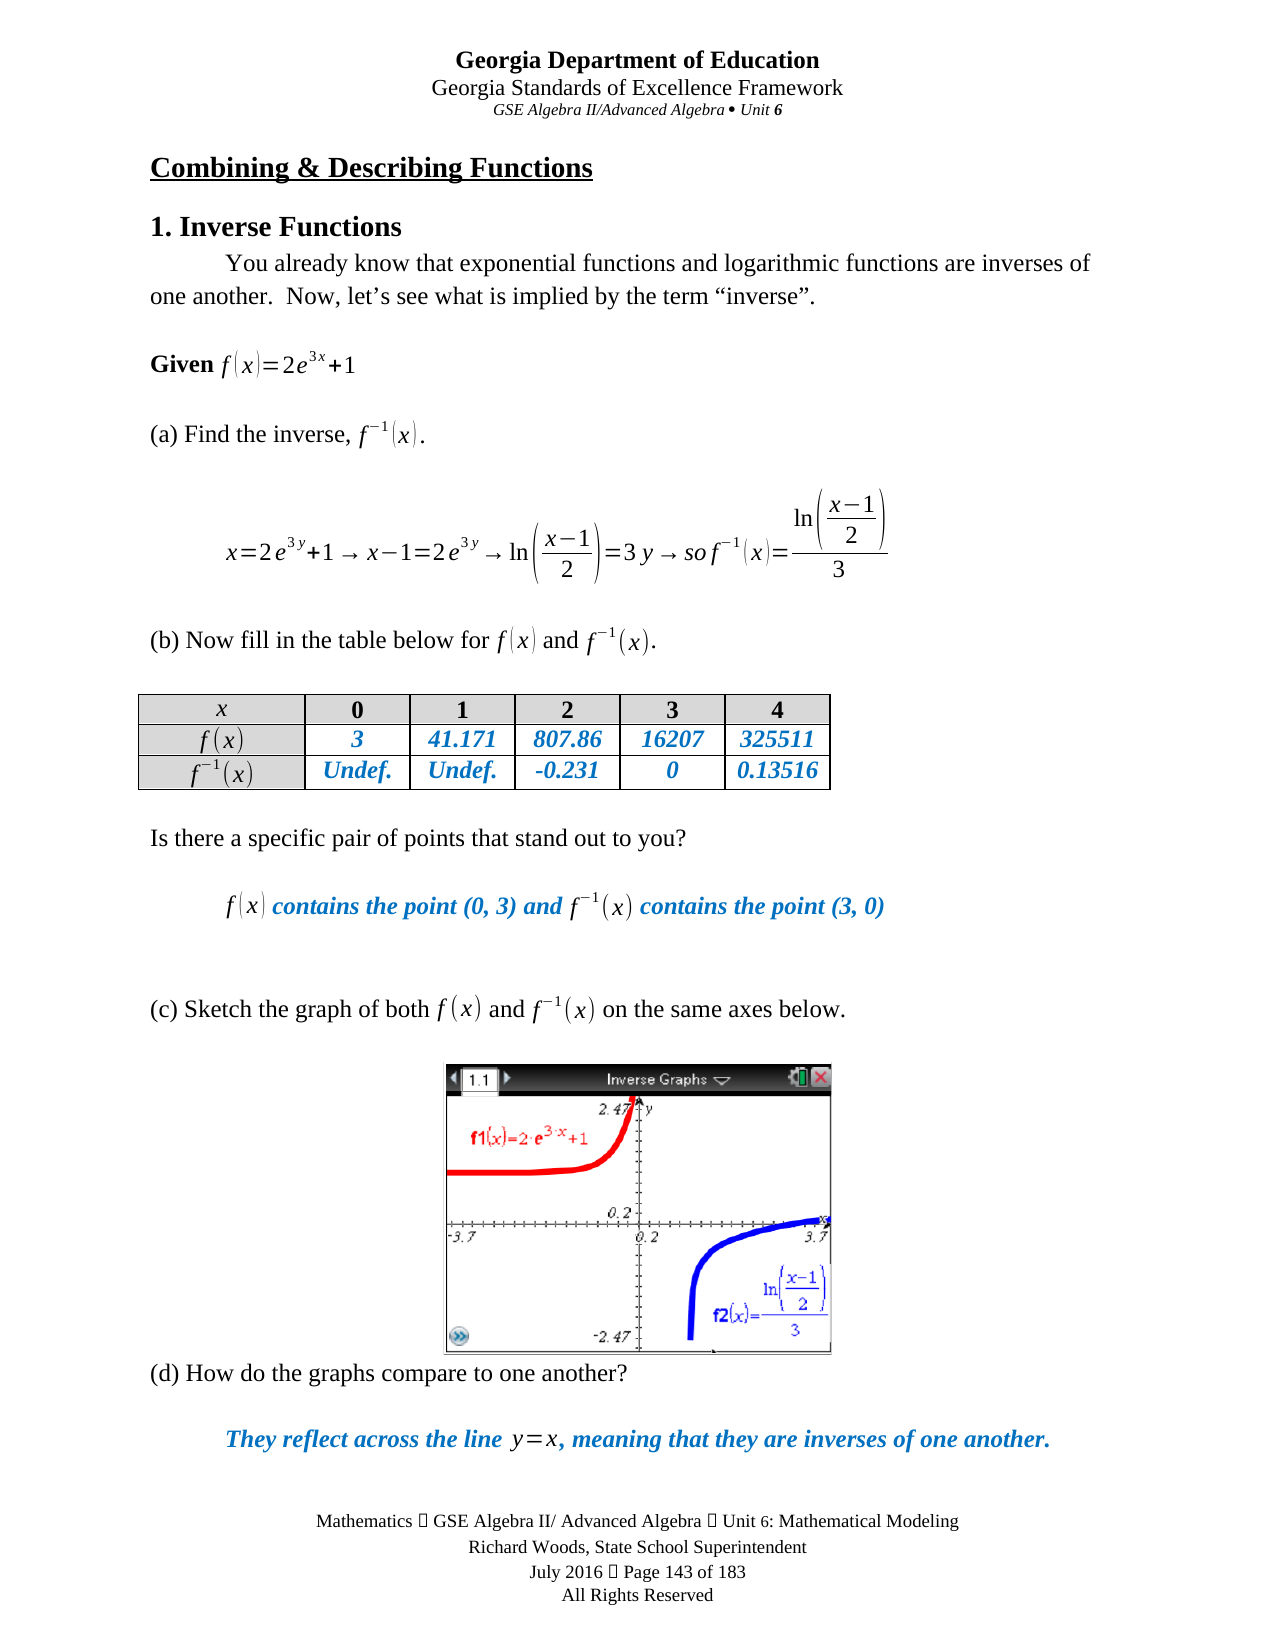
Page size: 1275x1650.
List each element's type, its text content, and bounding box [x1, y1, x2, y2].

text (c) Sketch the graph of both and on the same axes below. [150, 992, 1125, 1025]
table_cell 0 [621, 756, 724, 788]
table_cell 3 [306, 725, 409, 754]
table_cell -0.231 [516, 756, 619, 788]
text (a) Find the inverse, [150, 417, 1125, 450]
table_cell 807.86 [516, 725, 619, 754]
table_cell [139, 725, 304, 754]
table_cell 41.171 [411, 725, 514, 754]
table_header 3 [621, 695, 724, 723]
table_cell Undef. [306, 756, 409, 788]
table_cell 16207 [621, 725, 724, 754]
text They reflect across the line , meaning that they are inverses of one another. [150, 1424, 1125, 1453]
text Is there a specific pair of points that stand out to you? [150, 823, 1125, 851]
text You already know that exponential functions and logarithmic functions are inverses of one another. Now, let’s see what is implied by the term “inverse”. [150, 248, 1125, 310]
text Given [150, 347, 1125, 380]
table_cell 325511 [726, 725, 829, 754]
text Combining & Describing Functions [150, 150, 1125, 183]
text (d) How do the graphs compare to one another? [150, 1358, 1125, 1387]
text 1. Inverse Functions [150, 209, 1125, 243]
table_header 0 [306, 695, 409, 723]
table_cell [139, 756, 304, 788]
text contains the point (0, 3) and contains the point (3, 0) [150, 889, 1125, 922]
table_header [139, 695, 304, 723]
picture [443, 1062, 832, 1355]
table_header 2 [516, 695, 619, 723]
table_cell 0.13516 [726, 756, 829, 788]
table_cell Undef. [411, 756, 514, 788]
text (b) Now fill in the table below for and . [150, 623, 1125, 656]
table_header 1 [411, 695, 514, 723]
table_header 4 [726, 695, 829, 723]
